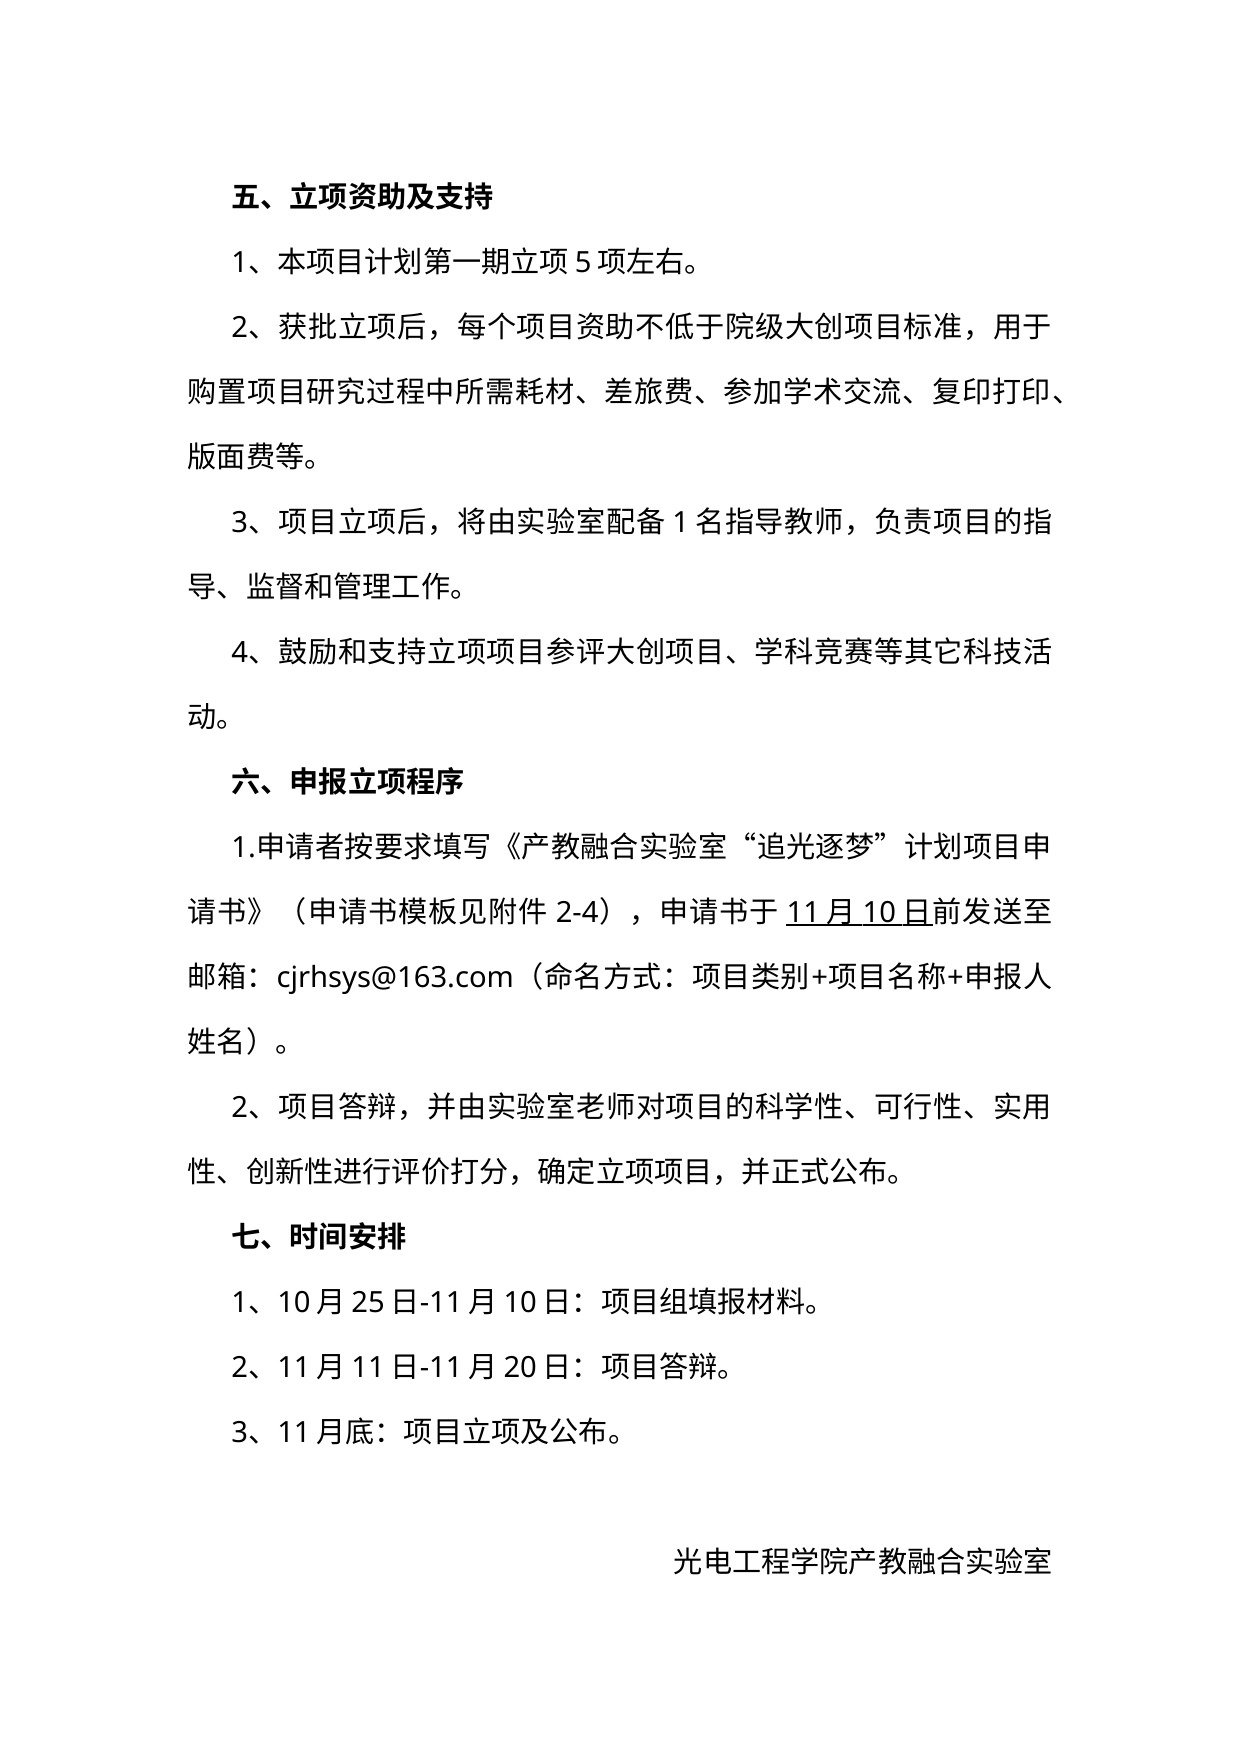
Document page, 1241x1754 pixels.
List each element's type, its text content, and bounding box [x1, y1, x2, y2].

text 1、10月25日-11月10日：项目组填报材料。 [187, 1267, 1053, 1332]
text 1.申请者按要求填写《产教融合实验室“追光逐梦”计划项目申请书》（申请书模板见附件2-4），申请书于11月10日前发送至邮箱：cjrhsys@163.com（命名方式：项目类别+项目名称+申报人姓名）。 [187, 812, 1053, 1072]
text 五、立项资助及支持 [187, 162, 1053, 227]
text 3、11月底：项目立项及公布。 [187, 1397, 1053, 1462]
text 1、本项目计划第一期立项5项左右。 [187, 227, 1053, 292]
text 七、时间安排 [187, 1202, 1053, 1267]
text 2、11月11日-11月20日：项目答辩。 [187, 1332, 1053, 1397]
text 六、申报立项程序 [187, 747, 1053, 812]
text 2、项目答辩，并由实验室老师对项目的科学性、可行性、实用性、创新性进行评价打分，确定立项项目，并正式公布。 [187, 1072, 1053, 1202]
text 4、鼓励和支持立项项目参评大创项目、学科竞赛等其它科技活动。 [187, 617, 1053, 747]
text 光电工程学院产教融合实验室 [187, 1527, 1053, 1592]
text 2、获批立项后，每个项目资助不低于院级大创项目标准，用于购置项目研究过程中所需耗材、差旅费、参加学术交流、复印打印、版面费等。 [187, 292, 1053, 487]
text 3、项目立项后，将由实验室配备1名指导教师，负责项目的指导、监督和管理工作。 [187, 487, 1053, 617]
